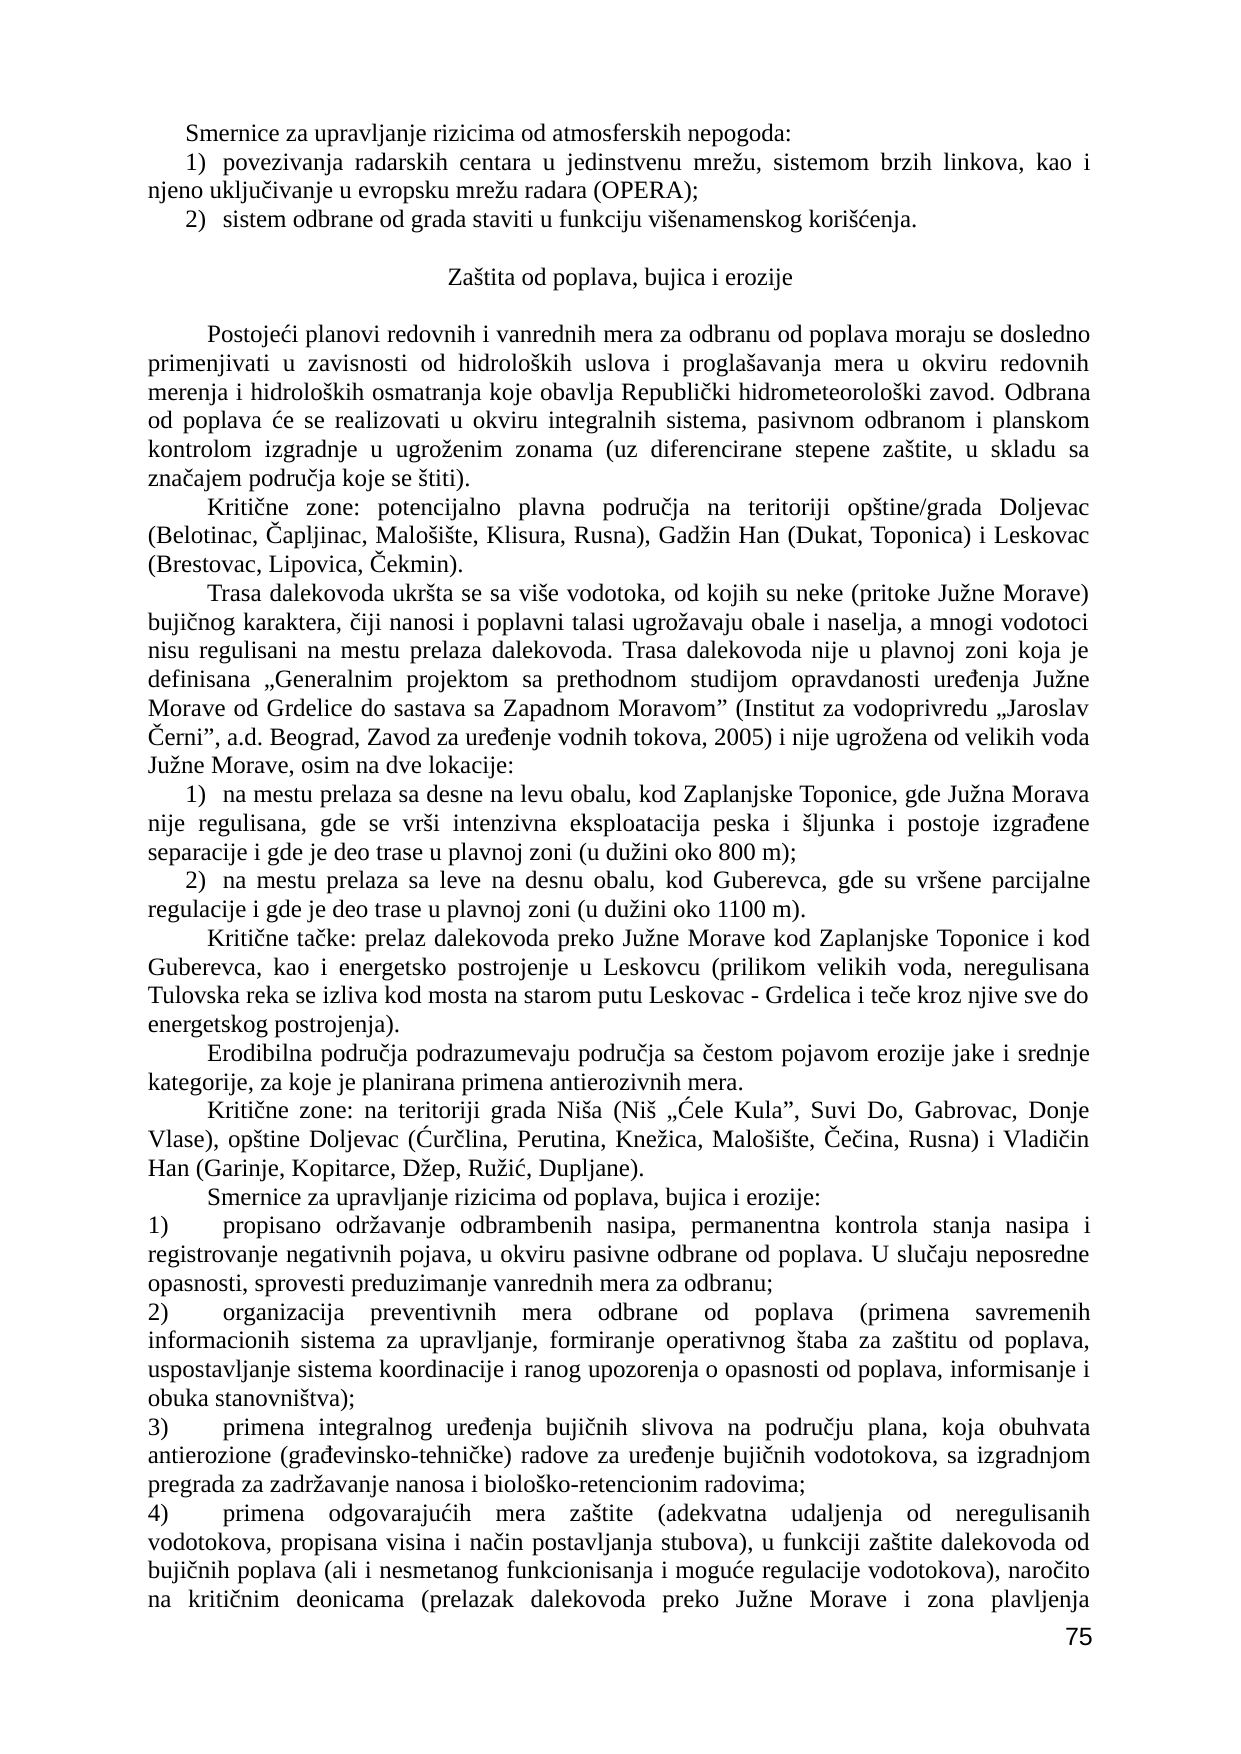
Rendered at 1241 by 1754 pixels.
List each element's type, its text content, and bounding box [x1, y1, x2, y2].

text Trasa dalekovoda ukršta se sa više vodotoka, od kojih su neke (pritoke Južne Morave) bujičnog karaktera, čiji nanosi i poplavni talasi ugrožavaju obale i naselja, a mnogi vodotoci nisu regulisani na mestu prelaza dalekovoda. Trasa dalekovoda nije u plavnoj zoni koja je definisana „Generalnim projektom sa prethodnom studijom opravdanosti uređenja Južne Morave od Grdelice do sastava sa Zapadnom Moravom” (Institut za vodoprivredu „Jaroslav Černi”, a.d. Beograd, Zavod za uređenje vodnih tokova, 2005) i nije ugrožena od velikih voda Južne Morave, osim na dve lokacije: [148, 578, 1090, 779]
list propisano održavanje odbrambenih nasipa, permanentna kontrola stanja nasipa i registrovanje negativnih pojava, u okviru pasivne odbrane od poplava. U slučaju neposredne opasnosti, sprovesti preduzimanje vanrednih mera za odbranu; [148, 1211, 1091, 1297]
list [148, 1498, 1091, 1613]
text Smernice za upravljanje rizicima od poplava, bujica i erozije: [148, 1182, 1092, 1211]
text Kritične tačke: prelaz dalekovoda preko Južne Morave kod Zaplanjske Toponice i kod Guberevca, kao i energetsko postrojenje u Leskovcu (prilikom velikih voda, neregulisana Tulovska reka se izliva kod mosta na starom putu Leskovac - Grdelica i teče kroz njive sve do energetskog postrojenja). [148, 923, 1090, 1038]
text Erodibilna područja podrazumevaju područja sa čestom pojavom erozije jake i srednje kategorije, za koje je planirana primena antierozivnih mera. [148, 1038, 1090, 1096]
text Zaštita od poplava, bujica i erozije [148, 262, 1092, 291]
list na mestu prelaza sa desne na levu obalu, kod Zaplanjske Toponice, gde Južna Morava nije regulisana, gde se vrši intenzivna eksploatacija peska i šljunka i postoje izgrađene separacije i gde je deo trase u plavnoj zoni (u dužini oko 800 m); [148, 779, 1091, 866]
list na mestu prelaza sa leve na desnu obalu, kod Guberevca, gde su vršene parcijalne regulacije i gde je deo trase u plavnoj zoni (u dužini oko 1100 m). [148, 866, 1091, 923]
text Postojeći planovi redovnih i vanrednih mera za odbranu od poplava moraju se dosledno primenjivati u zavisnosti od hidroloških uslova i proglašavanja mera u okviru redovnih merenja i hidroloških osmatranja koje obavlja Republički hidrometeorološki zavod. Odbrana od poplava će se realizovati u okviru integralnih sistema, pasivnom odbranom i planskom kontrolom izgradnje u ugroženim zonama (uz diferencirane stepene zaštite, u skladu sa značajem područja koje se štiti). [148, 319, 1090, 492]
subtitle Smernice za upravljanje rizicima od atmosferskih nepogoda: [148, 118, 1092, 147]
list sistem odbrane od grada staviti u funkciju višenamenskog korišćenja. [185, 204, 1091, 233]
list organizacija preventivnih mera odbrane od poplava (primena savremenih informacionih sistema za upravljanje, formiranje operativnog štaba za zaštitu od poplava, uspostavljanje sistema koordinacije i ranog upozorenja o opasnosti od poplava, informisanje i obuka stanovništva); [148, 1297, 1091, 1412]
text Kritične zone: na teritoriji grada Niša (Niš „Ćele Kula”, Suvi Do, Gabrovac, Donje Vlase), opštine Doljevac (Ćurčlina, Perutina, Knežica, Malošište, Čečina, Rusna) i Vladičin Han (Garinje, Kopitarce, Džep, Ružić, Dupljane). [148, 1096, 1090, 1182]
list povezivanja radarskih centara u jedinstvenu mrežu, sistemom brzih linkova, kao i njeno uključivanje u evropsku mrežu radara (OPERA); [148, 147, 1091, 204]
list primena integralnog uređenja bujičnih slivova na području plana, koja obuhvata antierozione (građevinsko-tehničke) radove za uređenje bujičnih vodotokova, sa izgradnjom pregrada za zadržavanje nanosa i biološko-retencionim radovima; [148, 1412, 1091, 1498]
text Kritične zone: potencijalno plavna područja na teritoriji opštine/grada Doljevac (Belotinac, Čapljinac, Malošište, Klisura, Rusna), Gadžin Han (Dukat, Toponica) i Leskovac (Brestovac, Lipovica, Čekmin). [148, 492, 1090, 578]
